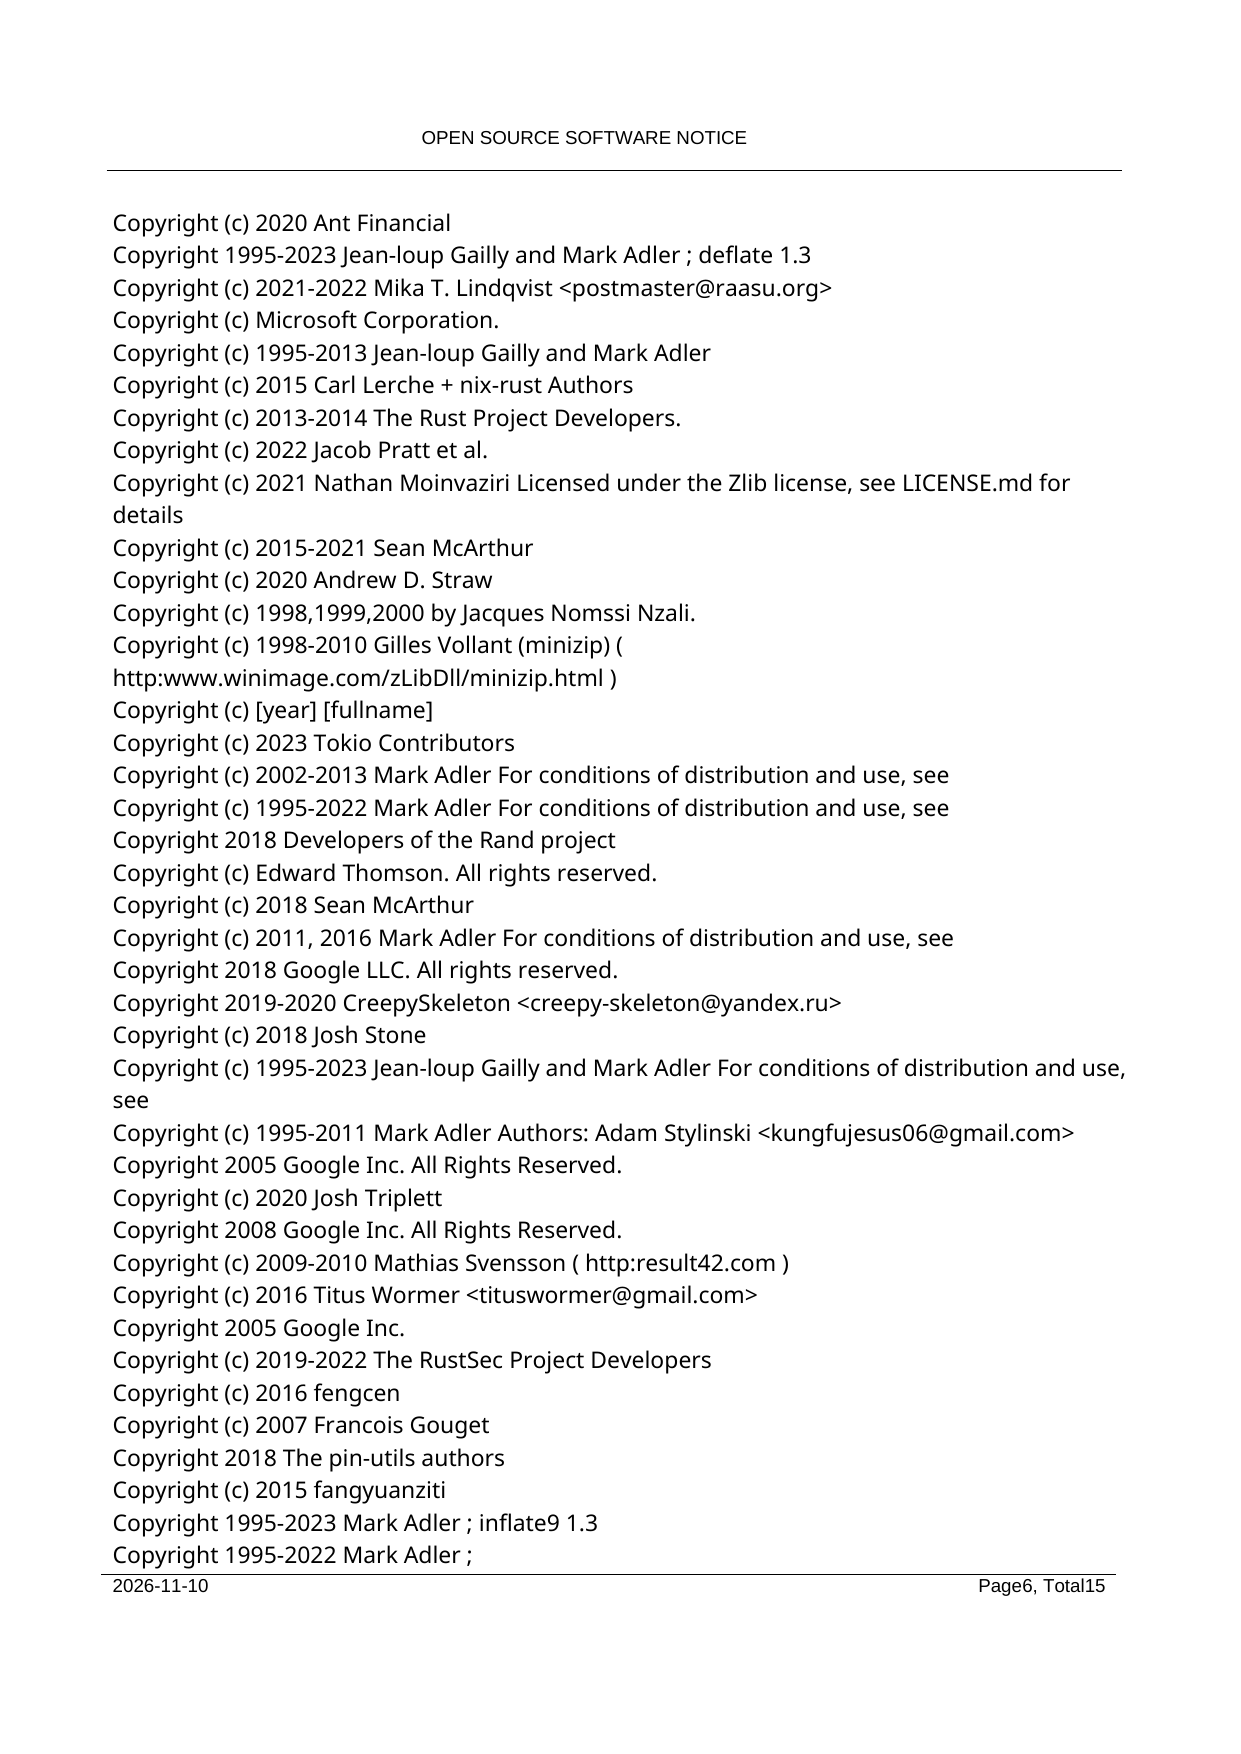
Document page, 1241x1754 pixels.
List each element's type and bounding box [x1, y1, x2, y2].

text [112, 206, 1128, 1571]
